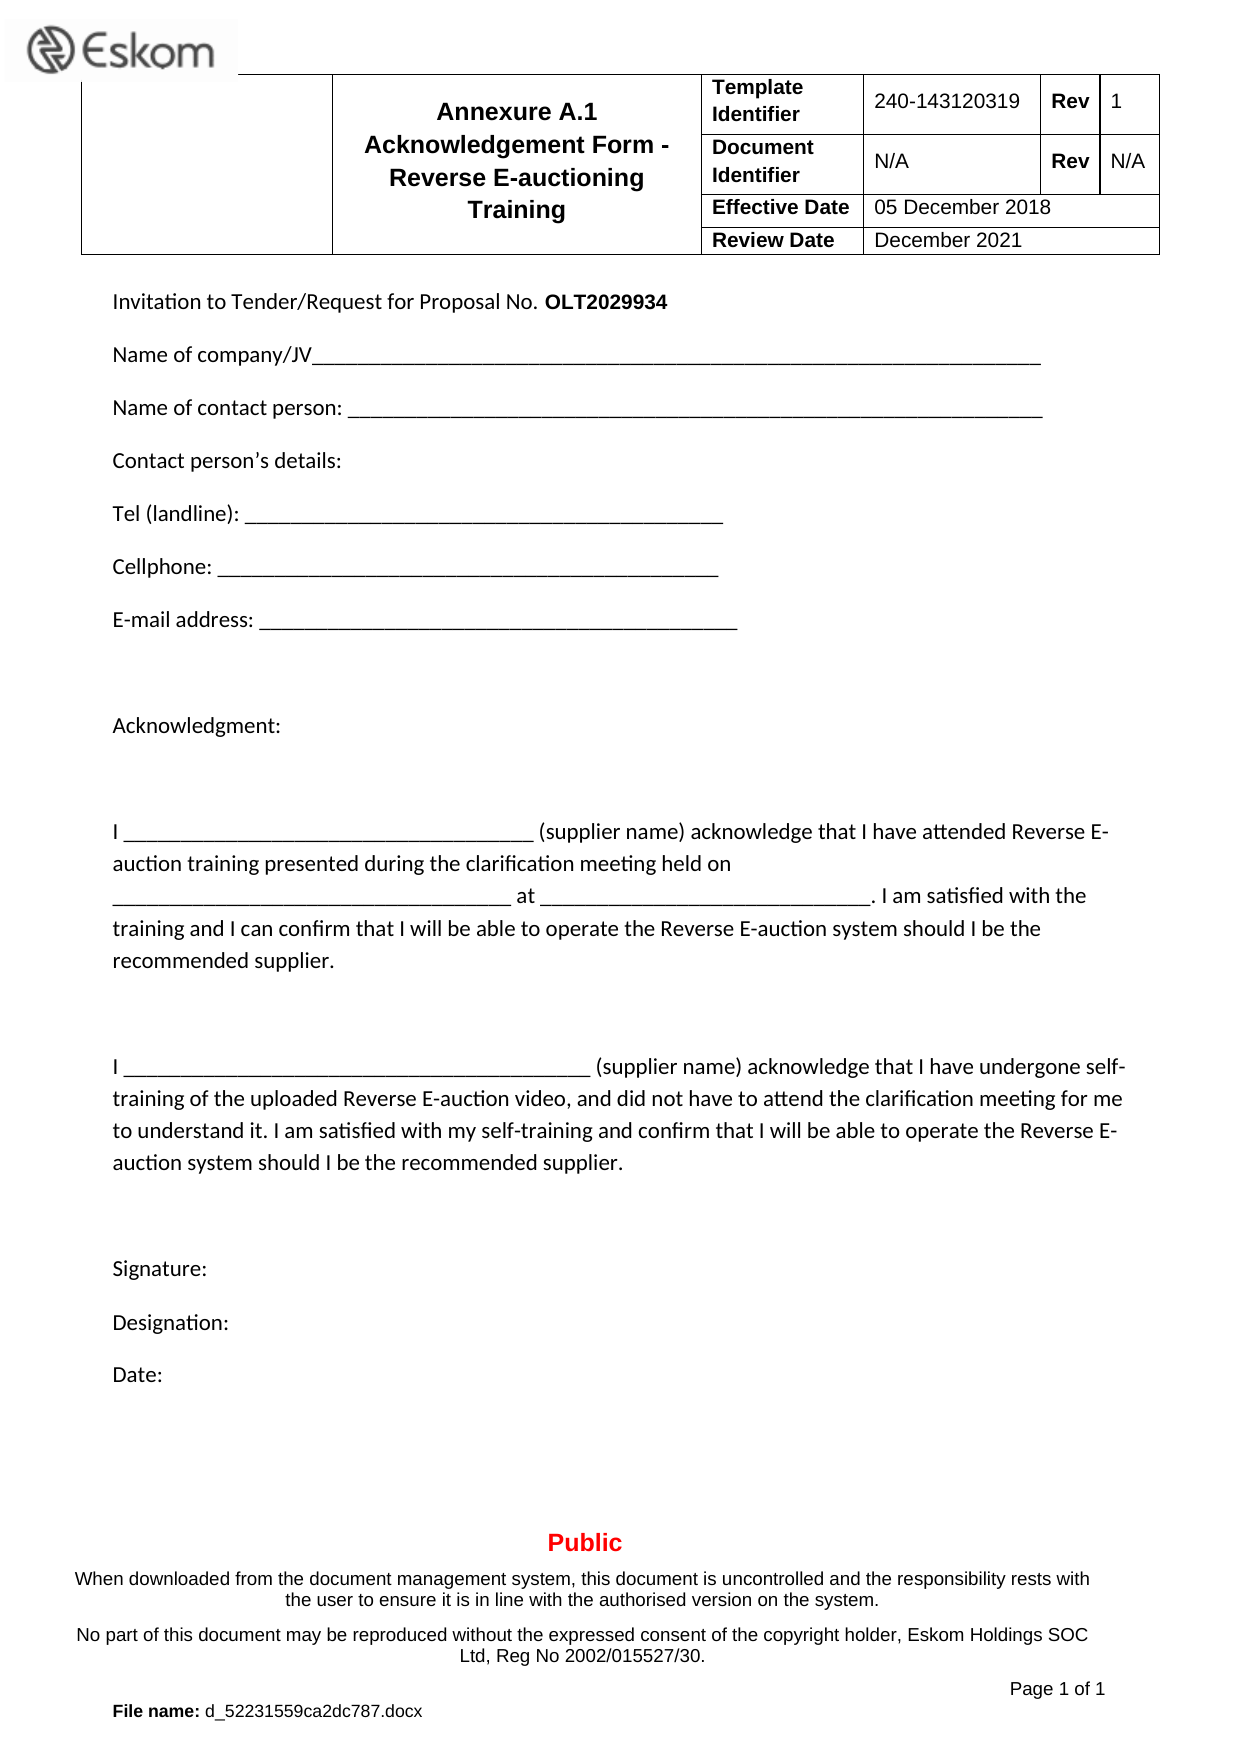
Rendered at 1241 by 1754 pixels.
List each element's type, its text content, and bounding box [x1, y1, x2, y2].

text Designation: [112, 1308, 1128, 1336]
text Date: [112, 1361, 1128, 1389]
text Name of company/JV________________________________________________________________ [112, 340, 1128, 368]
text Signature: [112, 1254, 1128, 1283]
text Contact person’s details: [112, 446, 1128, 474]
text I _________________________________________ (supplier name) acknowledge that I have undergone self-training of the uploaded Reverse E-auction video, and did not have to attend the clarification meeting for me to understand it. I am satisfied with my self-training and confirm that I will be able to operate the Reverse E-auction system should I be the recommended supplier. [112, 1052, 1128, 1177]
text Invitation to Tender/Request for Proposal No. OLT2029934 [112, 287, 1128, 315]
text I ____________________________________ (supplier name) acknowledge that I have attended Reverse E-auction training presented during the clarification meeting held on ___________________________________ at _____________________________. I am satisfied with the training and I can confirm that I will be able to operate the Reverse E-auction system should I be the recommended supplier. [112, 817, 1128, 974]
text Tel (landline): __________________________________________ [112, 499, 1128, 527]
text E-mail address: __________________________________________ [112, 605, 1128, 633]
text Cellphone: ____________________________________________ [112, 552, 1128, 580]
text Acknowledgment: [112, 711, 1128, 739]
text Name of contact person: _____________________________________________________________ [112, 393, 1128, 421]
